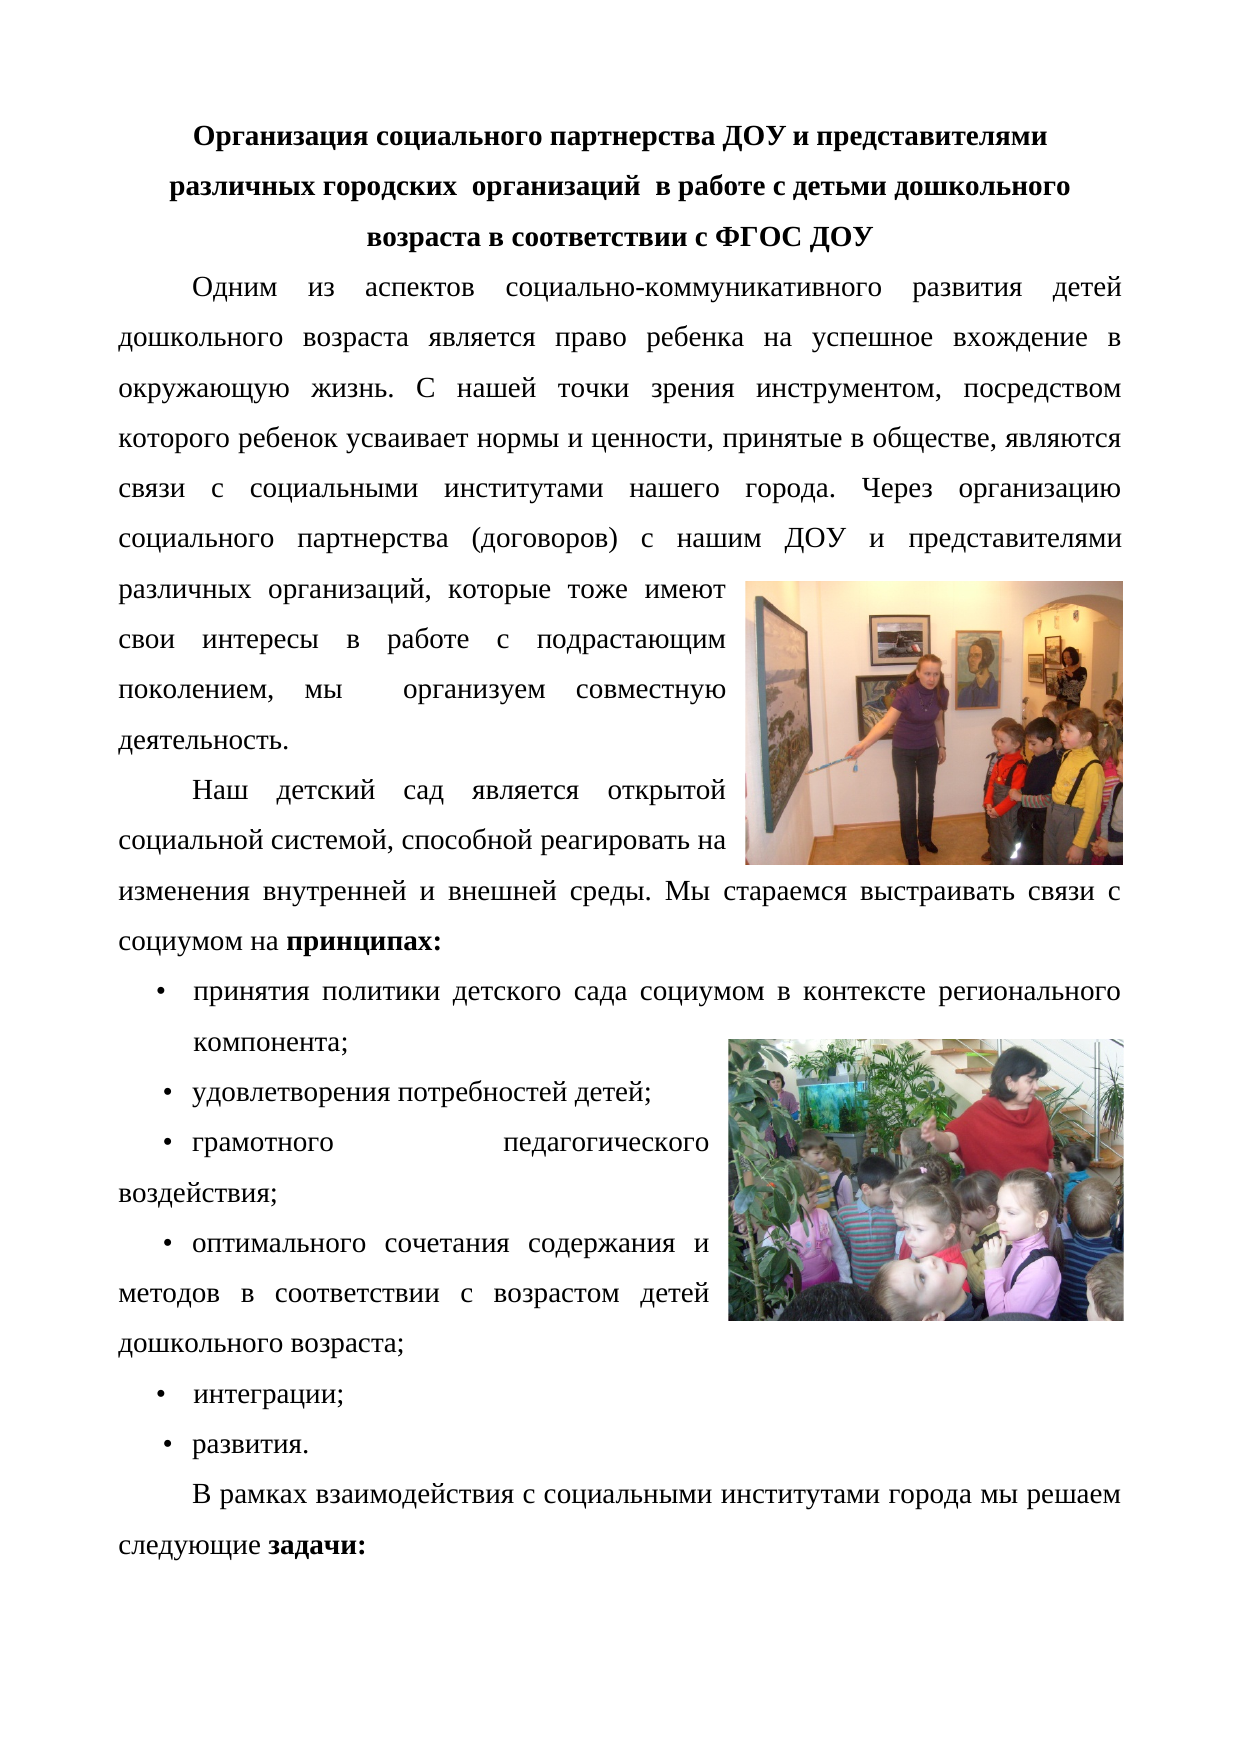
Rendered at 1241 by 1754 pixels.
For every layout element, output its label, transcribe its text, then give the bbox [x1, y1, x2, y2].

text Организация социального партнерства ДОУ и представителями различных городских организаций в работе с детьми дошкольного возраста в соответствии с ФГОС ДОУ [118, 118, 1122, 252]
picture [745, 581, 1123, 865]
picture [728, 1039, 1124, 1321]
list грамотного педагогического воздействия; [118, 1124, 728, 1208]
list оптимального сочетания содержания и методов в соответствии с возрастом детей дошкольного возраста; [118, 1225, 1122, 1359]
list принятия политики детского сада социумом в контексте регионального компонента; [156, 973, 1122, 1057]
list развития. [118, 1426, 1122, 1460]
text Одним из аспектов социально-коммуникативного развития детей дошкольного возраста является право ребенка на успешное вхождение в окружающую жизнь. С нашей точки зрения инструментом, посредством которого ребенок усваивает нормы и ценности, принятые в обществе, являются связи с социальными институтами нашего города. Через организацию социального партнерства (договоров) с нашим ДОУ и представителями различных организаций, которые тоже имеют свои интересы в работе с подрастающим поколением, мы организуем совместную деятельность. [118, 269, 1122, 755]
text Наш детский сад является открытой социальной системой, способной реагировать на изменения внутренней и внешней среды. Мы стараемся выстраивать связи с социумом на принципах: [118, 772, 1122, 957]
list интеграции; [156, 1376, 1122, 1409]
list удовлетворения потребностей детей; [118, 1074, 728, 1108]
text В рамках взаимодействия с социальными институтами города мы решаем следующие задачи: [118, 1477, 1122, 1560]
